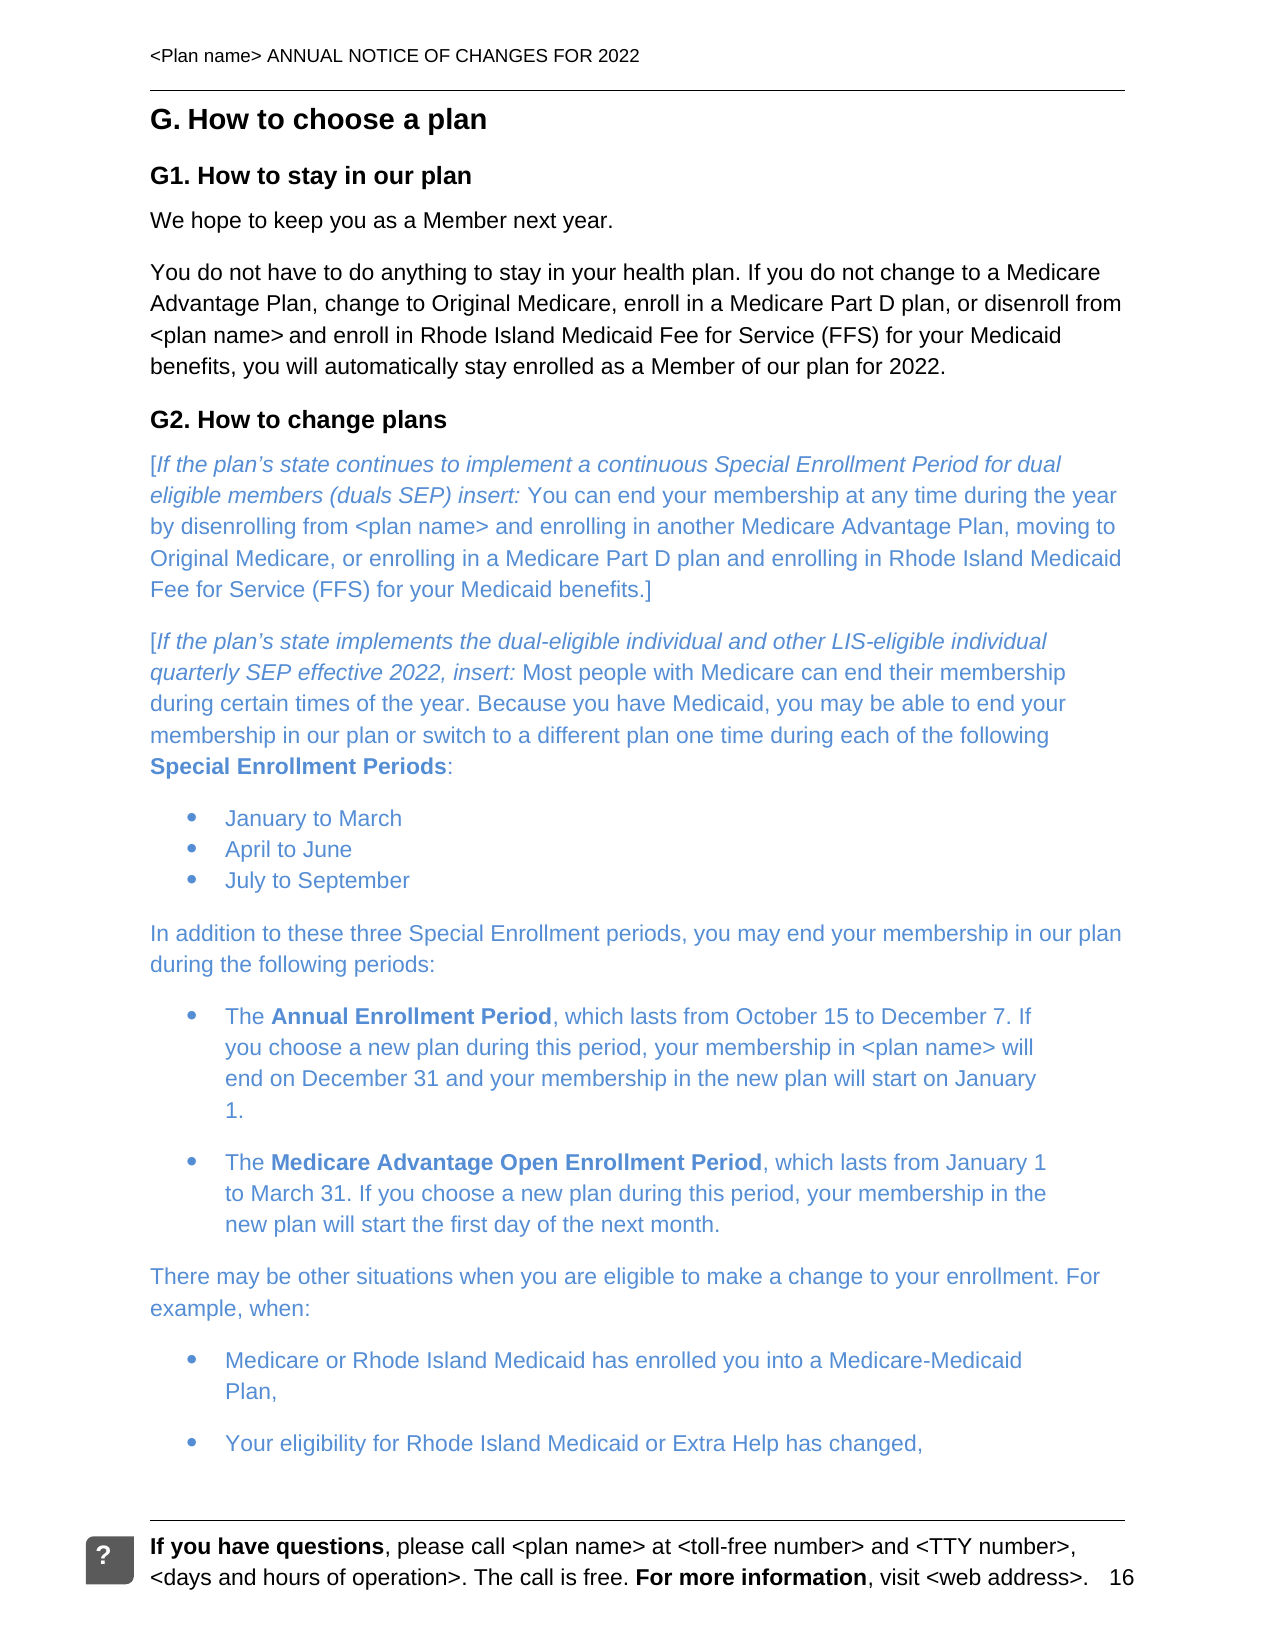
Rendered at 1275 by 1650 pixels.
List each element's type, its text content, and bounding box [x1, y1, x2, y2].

list Medicare or Rhode Island Medicaid has enrolled you into a Medicare-Medicaid Plan, [187, 1343, 1050, 1406]
text There may be other situations when you are eligible to make a change to your enrollment. For example, when: [150, 1260, 1125, 1322]
text In addition to these three Special Enrollment periods, you may end your membership in our plan during the following periods: [150, 916, 1125, 978]
text [If the plan’s state implements the dual-eligible individual and other LIS-eligible individual quarterly SEP effective 2022, insert: Most people with Medicare can end their membership during certain times of the year. Because you have Medicaid, you may be able to end your membership in our plan or switch to a different plan one time during each of the following Special Enrollment Periods: [150, 624, 1125, 781]
list The Medicare Advantage Open Enrollment Period, which lasts from January 1 to March 31. If you choose a new plan during this period, your membership in the new plan will start the first day of the next month. [187, 1145, 1050, 1239]
list Your eligibility for Rhode Island Medicaid or Extra Help has changed, [187, 1426, 1050, 1458]
list January to March [187, 801, 1125, 833]
list July to September [187, 864, 1125, 895]
text We hope to keep you as a Member next year. [150, 203, 1125, 235]
subtitle G2. How to change plans [150, 401, 1050, 435]
list The Annual Enrollment Period, which lasts from October 15 to December 7. If you choose a new plan during this period, your membership in <plan name> will end on December 31 and your membership in the new plan will start on January 1. [187, 999, 1050, 1124]
list April to June [187, 833, 1125, 864]
text [If the plan’s state continues to implement a continuous Special Enrollment Period for dual eligible members (duals SEP) insert: You can end your membership at any time during the year by disenrolling from <plan name> and enrolling in another Medicare Advantage Plan, moving to Original Medicare, or enrolling in a Medicare Part D plan and enrolling in Rhode Island Medicaid Fee for Service (FFS) for your Medicaid benefits.] [150, 447, 1125, 603]
subtitle How to choose a plan [150, 91, 1125, 137]
text You do not have to do anything to stay in your health plan. If you do not change to a Medicare Advantage Plan, change to Original Medicare, enroll in a Medicare Part D plan, or disenroll from <plan name> and enroll in Rhode Island Medicaid Fee for Service (FFS) for your Medicaid benefits, you will automatically stay enrolled as a Member of our plan for 2022. [150, 256, 1125, 381]
subtitle G1. How to stay in our plan [150, 158, 1050, 191]
